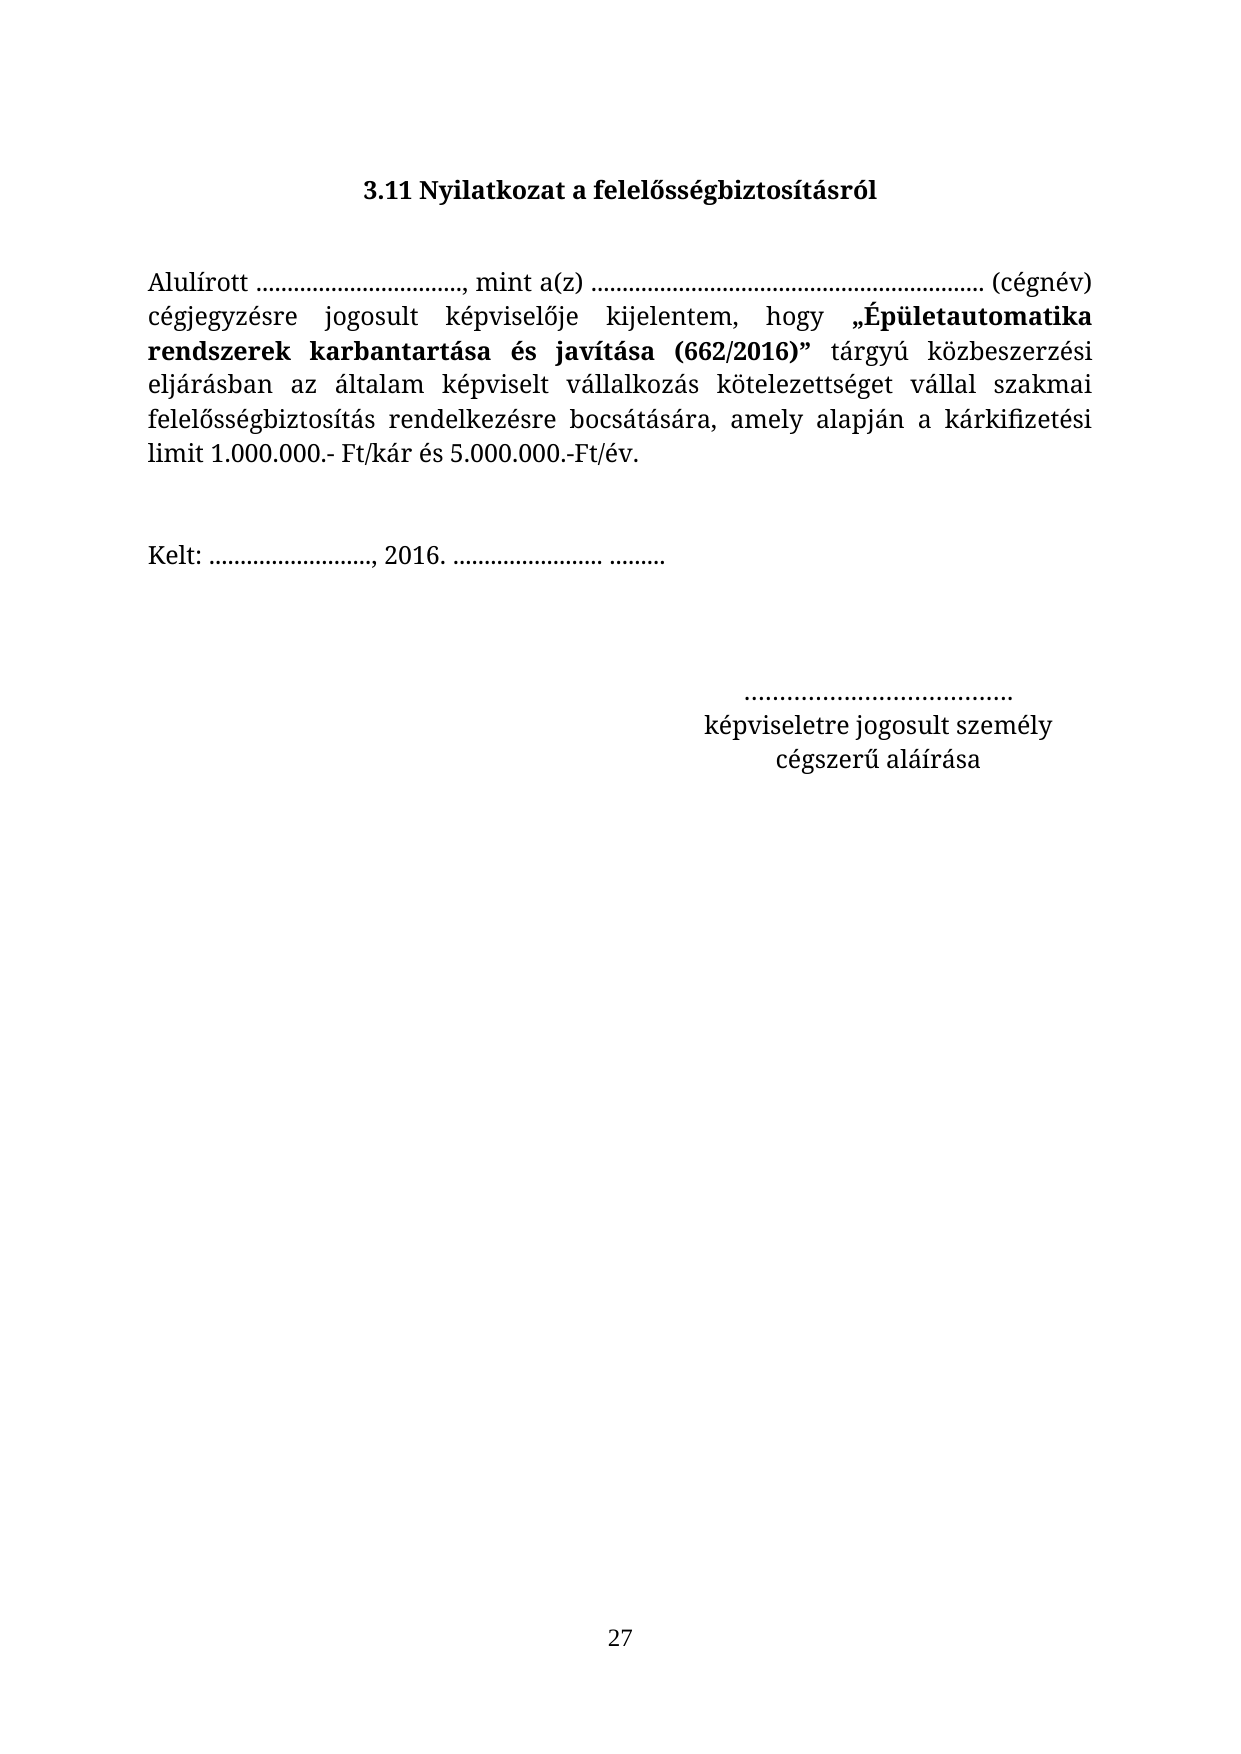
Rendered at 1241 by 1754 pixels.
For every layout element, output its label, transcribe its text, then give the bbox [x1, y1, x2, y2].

text képviseletre jogosult személy cégszerű aláírása [664, 708, 1093, 776]
subtitle 3.11 Nyilatkozat a felelősségbiztosításról [148, 173, 1093, 207]
text Kelt: .........................., 2016. ........................ ......... [148, 537, 1093, 572]
text …………….…………………. [664, 674, 1093, 708]
text Alulírott ................................., mint a(z) ............................................................... (cégnév) cégjegyzésre jogosult képviselője kijelentem, hogy „Épületautomatika rendszerek karbantartása és javítása (662/2016)” tárgyú közbeszerzési eljárásban az általam képviselt vállalkozás kötelezettséget vállal szakmai felelősségbiztosítás rendelkezésre bocsátására, amely alapján a kárkifizetési limit 1.000.000.- Ft/kár és 5.000.000.-Ft/év. [148, 265, 1093, 469]
